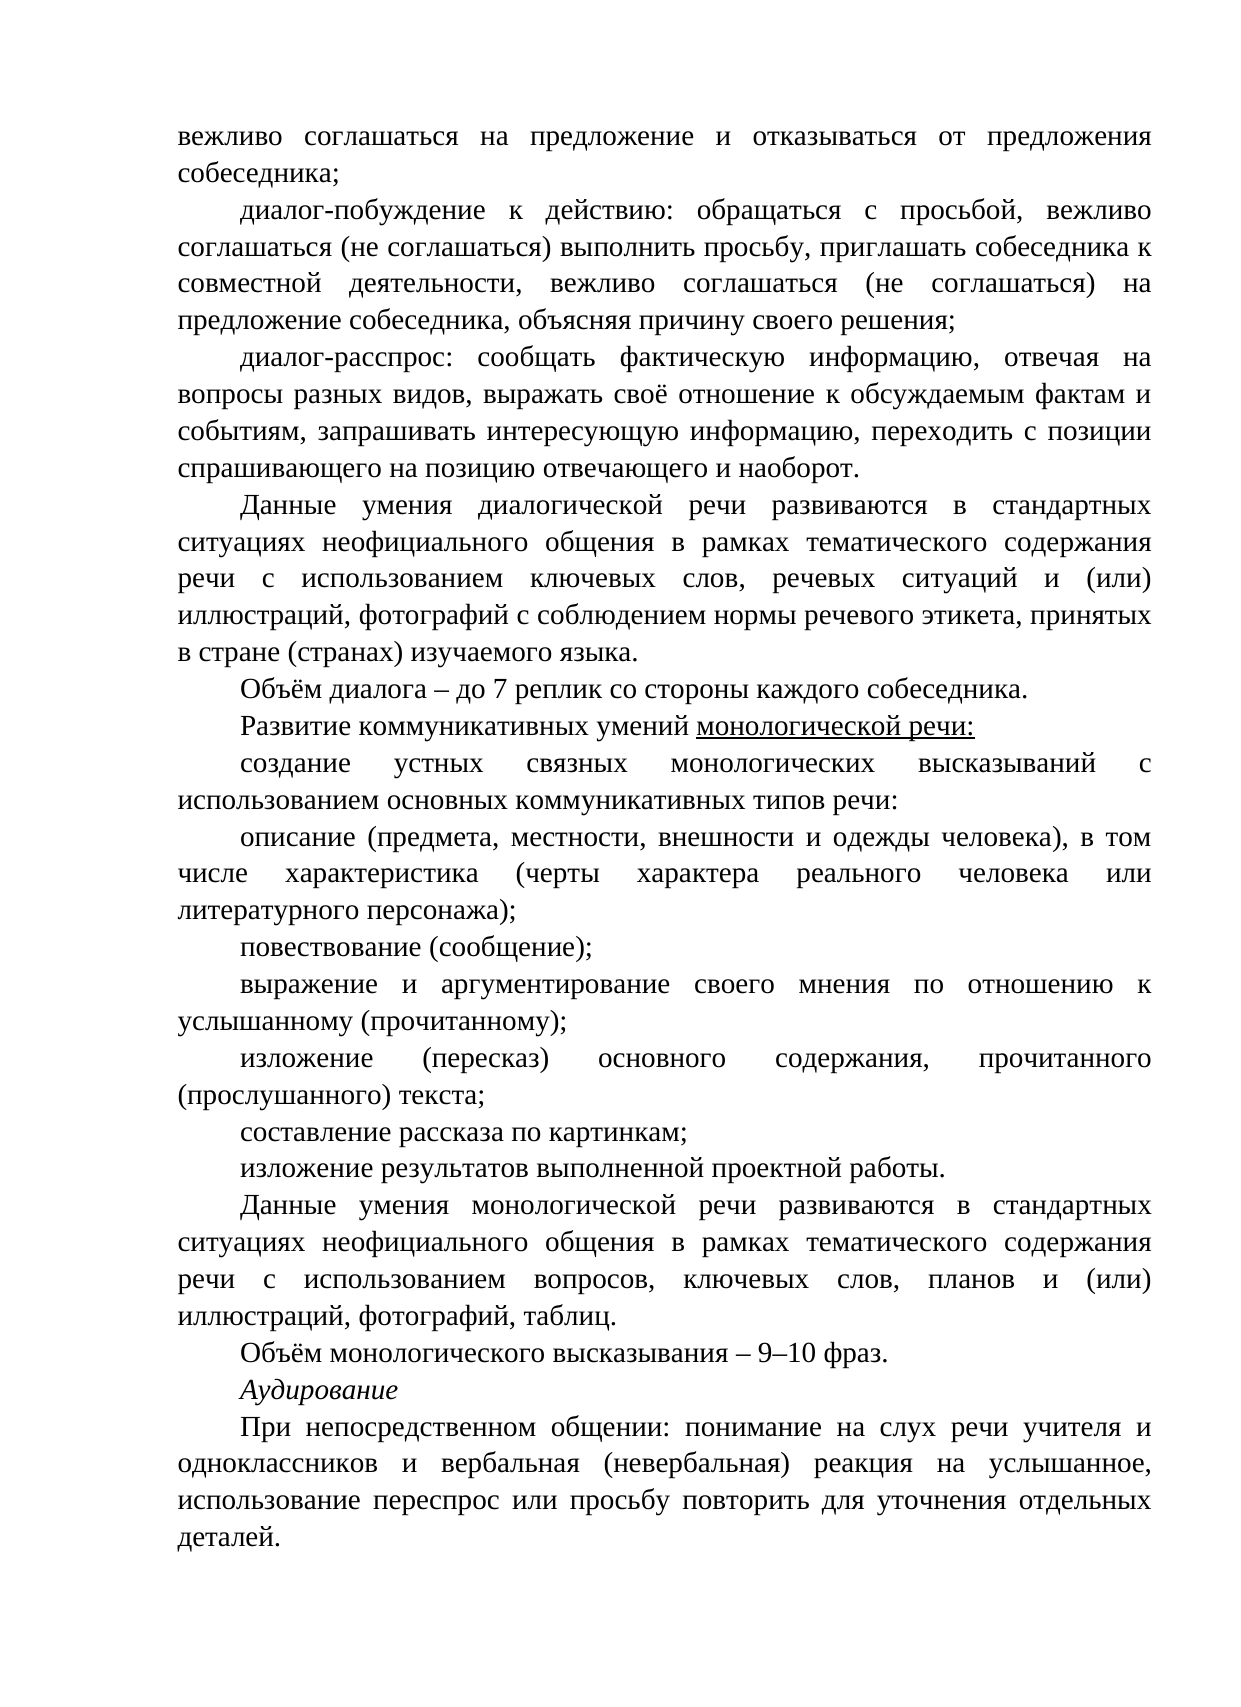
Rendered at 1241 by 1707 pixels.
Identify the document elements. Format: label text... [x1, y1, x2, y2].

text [177, 118, 1152, 188]
text описание (предмета, местности, внешности и одежды человека), в том числе характеристика (черты характера реального человека или литературного персонажа); [177, 819, 1152, 926]
text диалог-побуждение к действию: обращаться с просьбой, вежливо соглашаться (не соглашаться) выполнить просьбу, приглашать собеседника к совместной деятельности, вежливо соглашаться (не соглашаться) на предложение собеседника, объясняя причину своего решения; [177, 192, 1152, 336]
text Аудирование [177, 1372, 1152, 1405]
text создание устных связных монологических высказываний с использованием основных коммуникативных типов речи: [177, 745, 1152, 815]
text повествование (сообщение); [177, 929, 1152, 963]
text Объём монологического высказывания – 9–10 фраз. [177, 1335, 1152, 1368]
text выражение и аргументирование своего мнения по отношению к услышанному (прочитанному); [177, 966, 1152, 1037]
text Развитие коммуникативных умений монологической речи: [177, 708, 1152, 742]
text Данные умения монологической речи развиваются в стандартных ситуациях неофициального общения в рамках тематического содержания речи с использованием вопросов, ключевых слов, планов и (или) иллюстраций, фотографий, таблиц. [177, 1187, 1152, 1332]
text изложение (пересказ) основного содержания, прочитанного (прослушанного) текста; [177, 1040, 1152, 1110]
text диалог-расспрос: сообщать фактическую информацию, отвечая на вопросы разных видов, выражать своё отношение к обсуждаемым фактам и событиям, запрашивать интересующую информацию, переходить с позиции спрашивающего на позицию отвечающего и наоборот. [177, 339, 1152, 483]
text Данные умения диалогической речи развиваются в стандартных ситуациях неофициального общения в рамках тематического содержания речи с использованием ключевых слов, речевых ситуаций и (или) иллюстраций, фотографий с соблюдением нормы речевого этикета, принятых в стране (странах) изучаемого языка. [177, 487, 1152, 668]
text Объём диалога – до 7 реплик со стороны каждого собеседника. [177, 671, 1152, 705]
text изложение результатов выполненной проектной работы. [177, 1151, 1152, 1184]
text составление рассказа по картинкам; [177, 1114, 1152, 1147]
text При непосредственном общении: понимание на слух речи учителя и одноклассников и вербальная (невербальная) реакция на услышанное, использование переспрос или просьбу повторить для уточнения отдельных деталей. [177, 1409, 1152, 1553]
